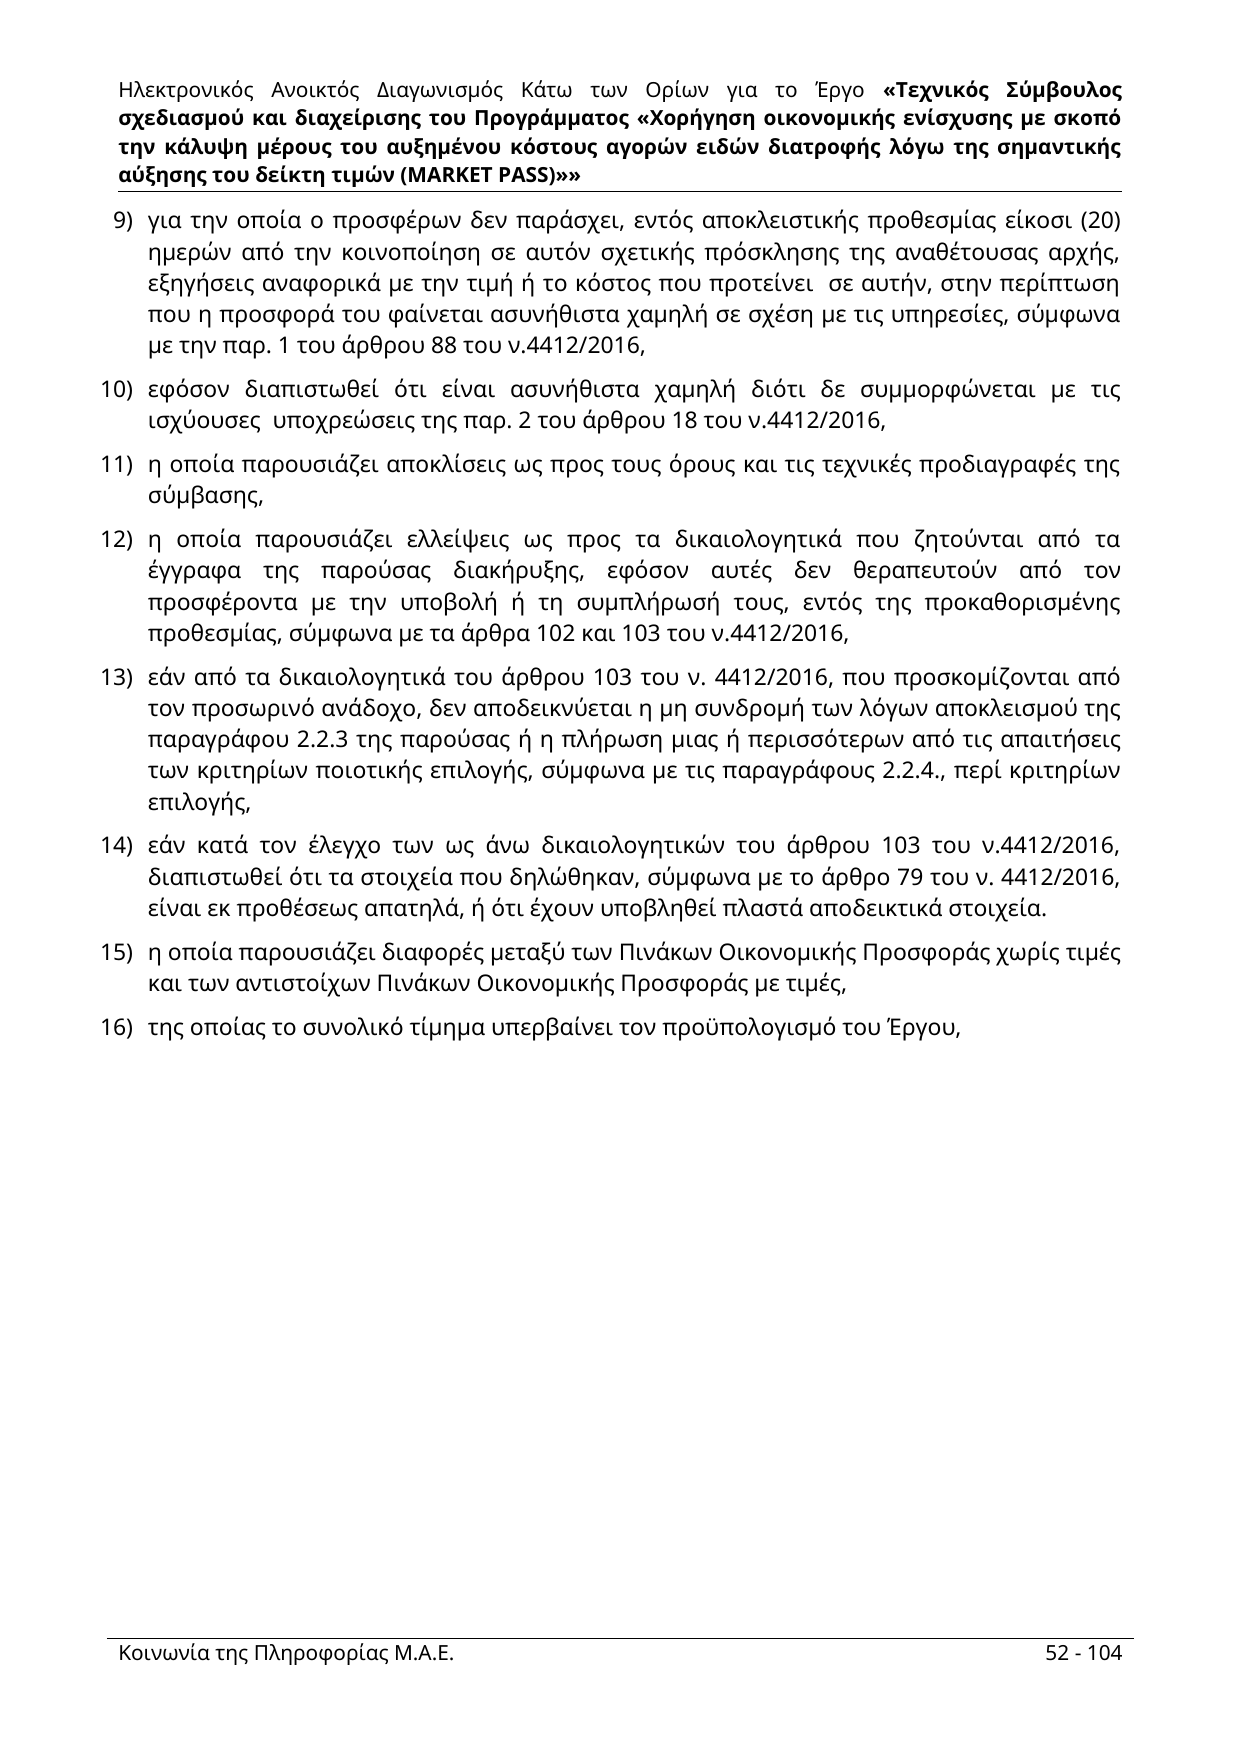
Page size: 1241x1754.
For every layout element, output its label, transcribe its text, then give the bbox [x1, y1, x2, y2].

list της οποίας το συνολικό τίμημα υπερβαίνει τον προϋπολογισμό του Έργου, [133, 1011, 1122, 1042]
list η οποία παρουσιάζει διαφορές μεταξύ των Πινάκων Οικονομικής Προσφοράς χωρίς τιμές και των αντιστοίχων Πινάκων Οικονομικής Προσφοράς με τιμές, [133, 936, 1122, 998]
list εάν από τα δικαιολογητικά του άρθρου 103 του ν. 4412/2016, που προσκομίζονται από τον προσωρινό ανάδοχο, δεν αποδεικνύεται η μη συνδρομή των λόγων αποκλεισμού της παραγράφου 2.2.3 της παρούσας ή η πλήρωση μιας ή περισσότερων από τις απαιτήσεις των κριτηρίων ποιοτικής επιλογής, σύμφωνα με τις παραγράφους 2.2.4., περί κριτηρίων επιλογής, [133, 661, 1122, 817]
list η οποία παρουσιάζει ελλείψεις ως προς τα δικαιολογητικά που ζητούνται από τα έγγραφα της παρούσας διακήρυξης, εφόσον αυτές δεν θεραπευτούν από τον προσφέροντα με την υποβολή ή τη συμπλήρωσή τους, εντός της προκαθορισμένης προθεσμίας, σύμφωνα με τα άρθρα 102 και 103 του ν.4412/2016, [133, 523, 1122, 648]
list για την οποία ο προσφέρων δεν παράσχει, εντός αποκλειστικής προθεσμίας είκοσι (20) ημερών από την κοινοποίηση σε αυτόν σχετικής πρόσκλησης της αναθέτουσας αρχής, εξηγήσεις αναφορικά με την τιμή ή το κόστος που προτείνει σε αυτήν, στην περίπτωση που η προσφορά του φαίνεται ασυνήθιστα χαμηλή σε σχέση με τις υπηρεσίες, σύμφωνα με την παρ. 1 του άρθρου 88 του ν.4412/2016, [133, 204, 1122, 361]
list εάν κατά τον έλεγχο των ως άνω δικαιολογητικών του άρθρου 103 του ν.4412/2016, διαπιστωθεί ότι τα στοιχεία που δηλώθηκαν, σύμφωνα με το άρθρο 79 του ν. 4412/2016, είναι εκ προθέσεως απατηλά, ή ότι έχουν υποβληθεί πλαστά αποδεικτικά στοιχεία. [133, 829, 1122, 923]
list η οποία παρουσιάζει αποκλίσεις ως προς τους όρους και τις τεχνικές προδιαγραφές της σύμβασης, [133, 448, 1122, 511]
list εφόσον διαπιστωθεί ότι είναι ασυνήθιστα χαμηλή διότι δε συμμορφώνεται με τις ισχύουσες υποχρεώσεις της παρ. 2 του άρθρου 18 του ν.4412/2016, [133, 373, 1122, 436]
